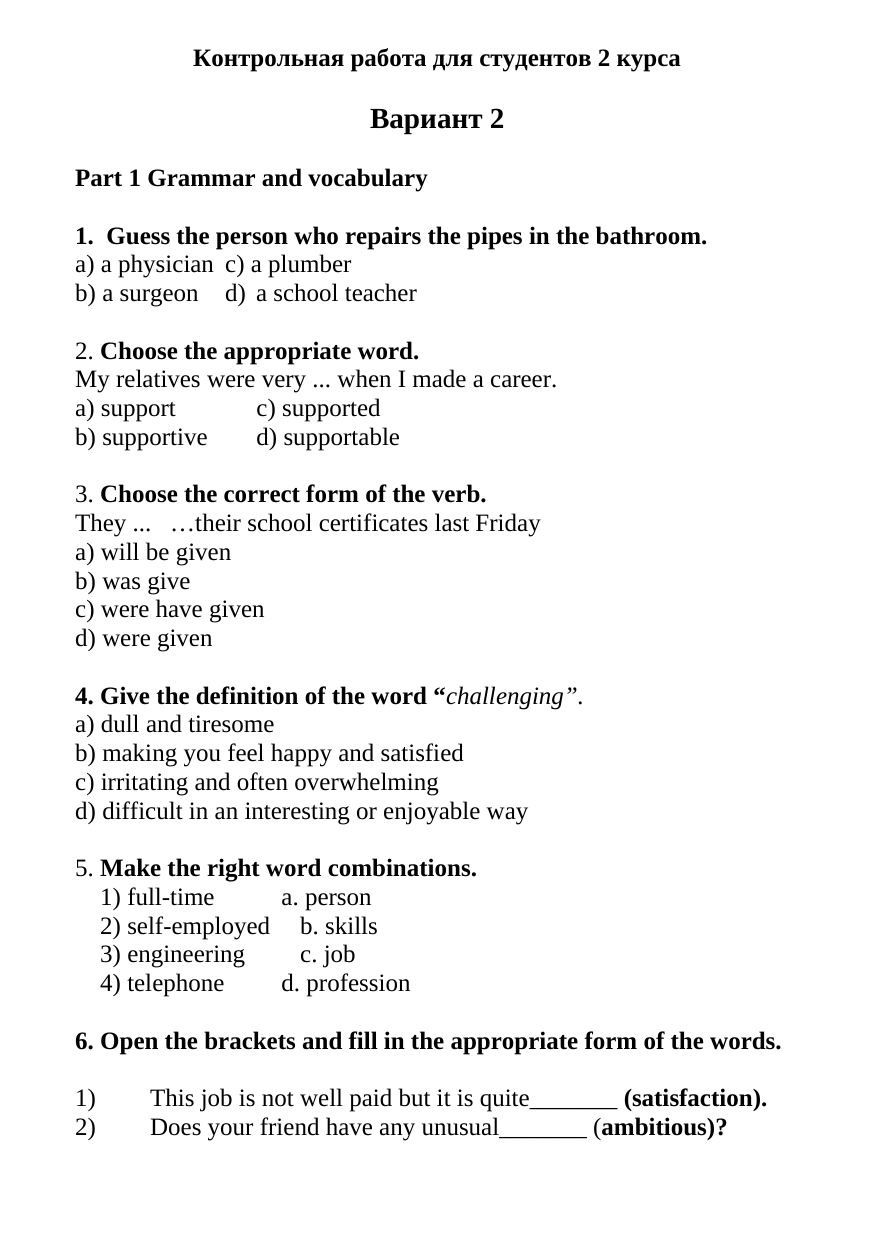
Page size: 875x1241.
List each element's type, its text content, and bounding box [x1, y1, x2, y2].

text b) supportive d) supportable [75, 422, 799, 451]
text 3) engineering c. job [75, 939, 799, 968]
text 1) This job is not well paid but it is quite_______ (satisfaction). [75, 1083, 799, 1112]
text Part 1 Grammar and vocabulary [75, 163, 799, 192]
text b) was give [75, 566, 799, 594]
text d) difficult in an interesting or enjoyable way [75, 796, 799, 824]
text 1) full-time a. person [75, 882, 799, 911]
text My relatives were very ... when I made a career. a) support c) supported [75, 364, 799, 422]
text 4. Give the definition of the word “challenging”. [75, 681, 799, 709]
text b) a surgeon d) a school teacher [75, 278, 799, 307]
text d) were given [75, 623, 799, 652]
text c) irritating and often overwhelming [75, 767, 799, 796]
text 3. Choose the correct form of the verb. [75, 479, 799, 508]
text 2) self-employed b. skills [75, 911, 799, 939]
text a) will be given [75, 537, 799, 566]
text 2. Choose the appropriate word. [75, 336, 799, 364]
text a) a physician c) a plumber [75, 249, 799, 278]
text 2) Does your friend have any unusual_______ (ambitious)? [75, 1112, 799, 1141]
text 5. Make the right word combinations. [75, 853, 799, 882]
text 1. Guess the person who repairs the pipes in the bathroom. [75, 221, 799, 249]
text Вариант 2 [75, 101, 799, 134]
text a) dull and tiresome [75, 709, 799, 738]
text They ... …their school certificates last Friday [75, 508, 799, 537]
text Контрольная работа для студентов 2 курса [75, 43, 799, 72]
text c) were have given [75, 594, 799, 623]
text 6. Open the brackets and fill in the appropriate form of the words. [75, 1026, 799, 1054]
text 4) telephone d. profession [75, 968, 799, 997]
text b) making you feel happy and satisfied [75, 738, 799, 767]
